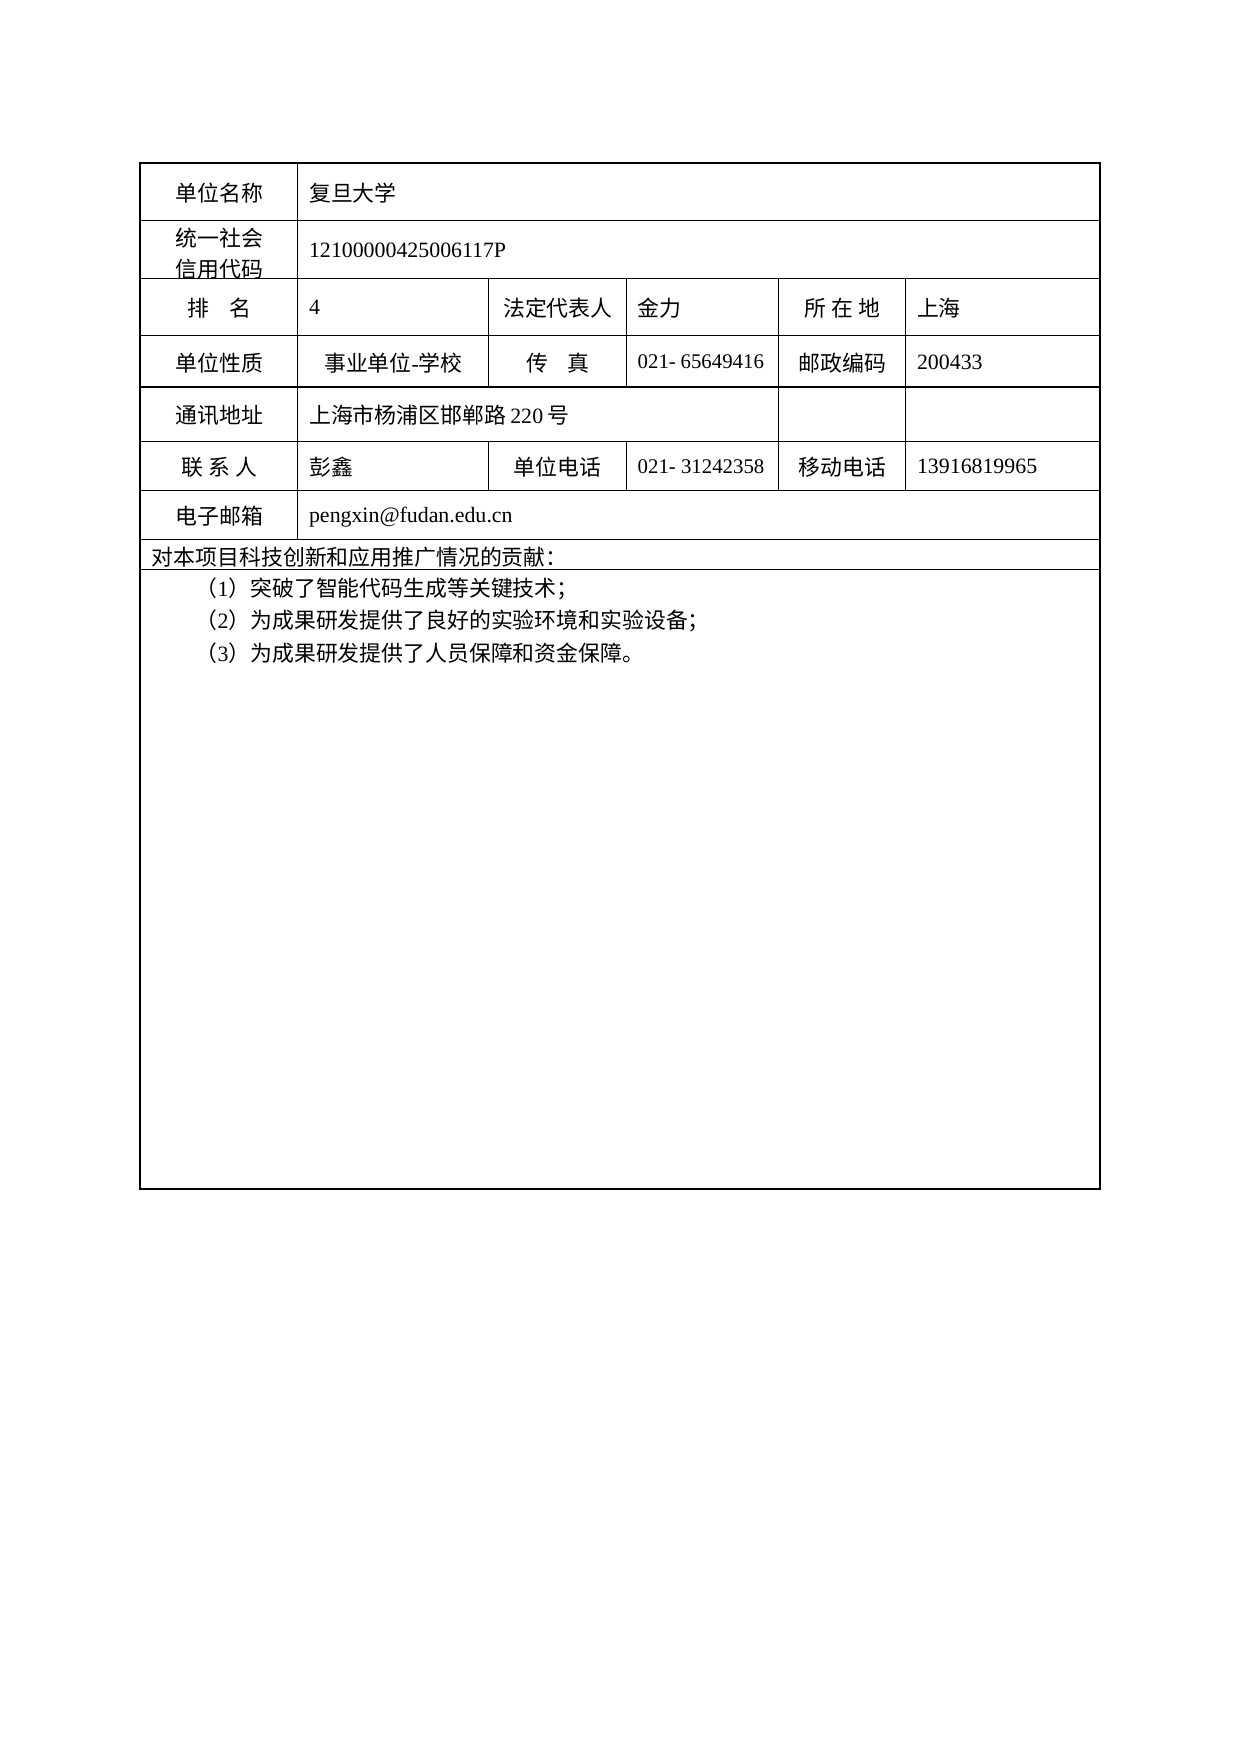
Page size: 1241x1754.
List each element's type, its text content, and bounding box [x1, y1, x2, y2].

table_cell 上海 [906, 279, 1099, 335]
table_cell pengxin@fudan.edu.cn [298, 491, 1099, 539]
table_cell 200433 [906, 336, 1099, 386]
table_cell 4 [298, 279, 488, 335]
table_cell 事业单位-学校 [298, 336, 488, 386]
table_cell 邮政编码 [779, 336, 905, 386]
table_cell 通讯地址 [141, 388, 297, 441]
table_cell 单位电话 [489, 442, 626, 490]
table_cell 上海市杨浦区邯郸路220号 [298, 388, 778, 441]
table_header 单位名称 [141, 164, 297, 220]
table_cell [906, 388, 1099, 441]
table_cell 彭鑫 [298, 442, 488, 490]
table_cell 12100000425006117P [298, 221, 1099, 278]
table_cell 排 名 [141, 279, 297, 335]
table_cell 移动电话 [779, 442, 905, 490]
table_cell 传 真 [489, 336, 626, 386]
table_cell 金力 [627, 279, 778, 335]
table_cell 021- 65649416 [627, 336, 778, 386]
table_header 复旦大学 [298, 164, 1099, 220]
table_cell 021- 31242358 [627, 442, 778, 490]
table_cell 法定代表人 [489, 279, 626, 335]
table_cell 对本项目科技创新和应用推广情况的贡献： [141, 540, 1099, 569]
table_cell 13916819965 [906, 442, 1099, 490]
table_cell 单位性质 [141, 336, 297, 386]
table_cell [779, 388, 905, 441]
table_cell 所 在 地 [779, 279, 905, 335]
table_cell 电子邮箱 [141, 491, 297, 539]
table_cell （1）突破了智能代码生成等关键技术； （2）为成果研发提供了良好的实验环境和实验设备； （3）为成果研发提供了人员保障和资金保障。 [141, 570, 1099, 1188]
table_cell 联 系 人 [141, 442, 297, 490]
table_cell 统一社会 信用代码 [141, 221, 297, 278]
